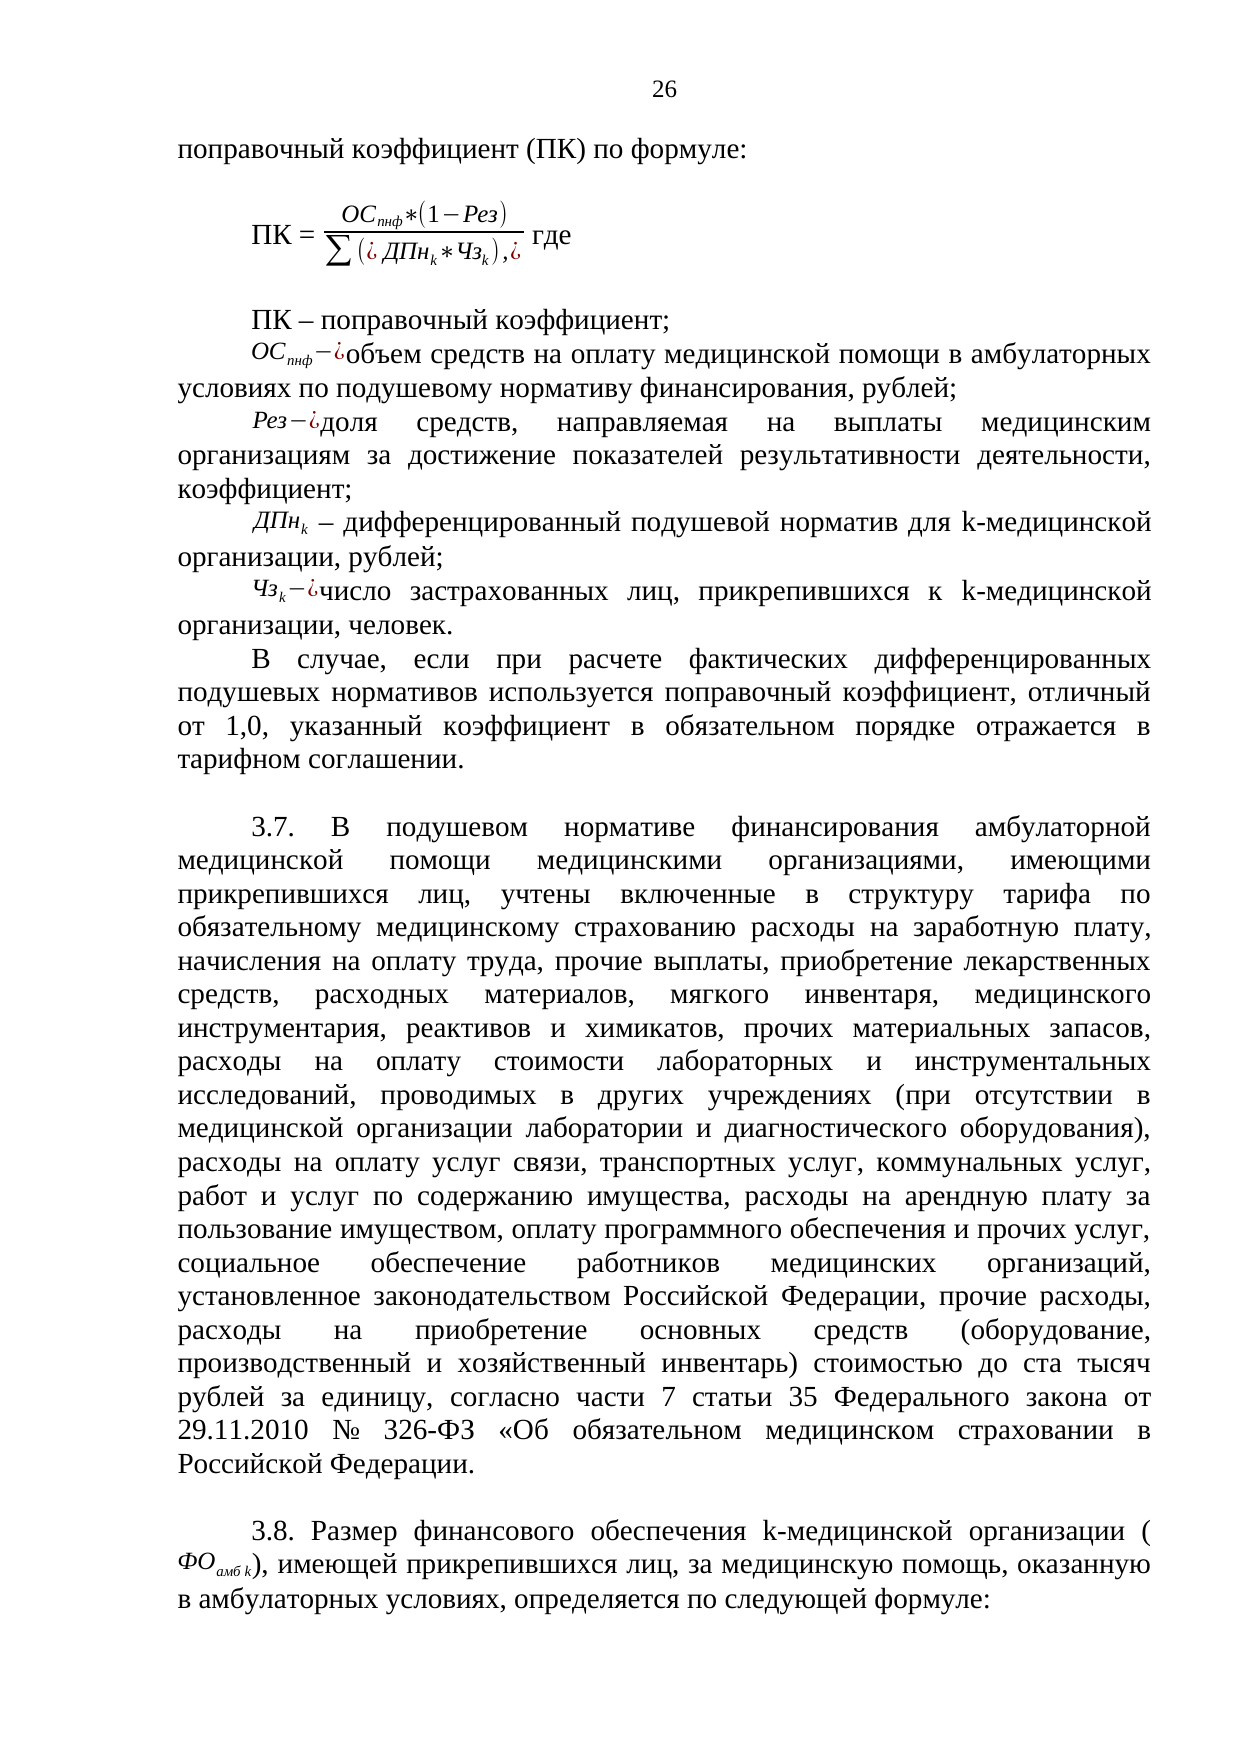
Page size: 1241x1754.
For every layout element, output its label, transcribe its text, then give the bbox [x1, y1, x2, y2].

text 3.7. В подушевом нормативе финансирования амбулаторной медицинской помощи медицинскими организациями, имеющими прикрепившихся лиц, учтены включенные в структуру тарифа по обязательному медицинскому страхованию расходы на заработную плату, начисления на оплату труда, прочие выплаты, приобретение лекарственных средств, расходных материалов, мягкого инвентаря, медицинского инструментария, реактивов и химикатов, прочих материальных запасов, расходы на оплату стоимости лабораторных и инструментальных исследований, проводимых в других учреждениях (при отсутствии в медицинской организации лаборатории и диагностического оборудования), расходы на оплату услуг связи, транспортных услуг, коммунальных услуг, работ и услуг по содержанию имущества, расходы на арендную плату за пользование имуществом, оплату программного обеспечения и прочих услуг, социальное обеспечение работников медицинских организаций, установленное законодательством Российской Федерации, прочие расходы, расходы на приобретение основных средств (оборудование, производственный и хозяйственный инвентарь) стоимостью до ста тысяч рублей за единицу, согласно части 7 статьи 35 Федерального закона от 29.11.2010 № 326-ФЗ «Об обязательном медицинском страховании в Российской Федерации. [177, 809, 1152, 1479]
list – дифференцированный подушевой норматив для k-медицинской организации, рублей; [177, 504, 1152, 573]
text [177, 131, 1152, 165]
text доля средств, направляемая на выплаты медицинским организациям за достижение показателей результативности деятельности, коэффициент; [177, 404, 1152, 504]
text объем средств на оплату медицинской помощи в амбулаторных условиях по подушевому нормативу финансирования, рублей; [177, 336, 1152, 404]
text В случае, если при расчете фактических дифференцированных подушевых нормативов используется поправочный коэффициент, отличный от 1,0, указанный коэффициент в обязательном порядке отражается в тарифном соглашении. [177, 641, 1152, 775]
text ПК = где [177, 198, 1152, 269]
text 3.8. Размер финансового обеспечения k-медицинской организации (), имеющей прикрепившихся лиц, за медицинскую помощь, оказанную в амбулаторных условиях, определяется по следующей формуле: [177, 1513, 1152, 1614]
text число застрахованных лиц, прикрепившихся к k-медицинской организации, человек. [177, 573, 1152, 641]
text ПК – поправочный коэффициент; [177, 302, 1152, 336]
